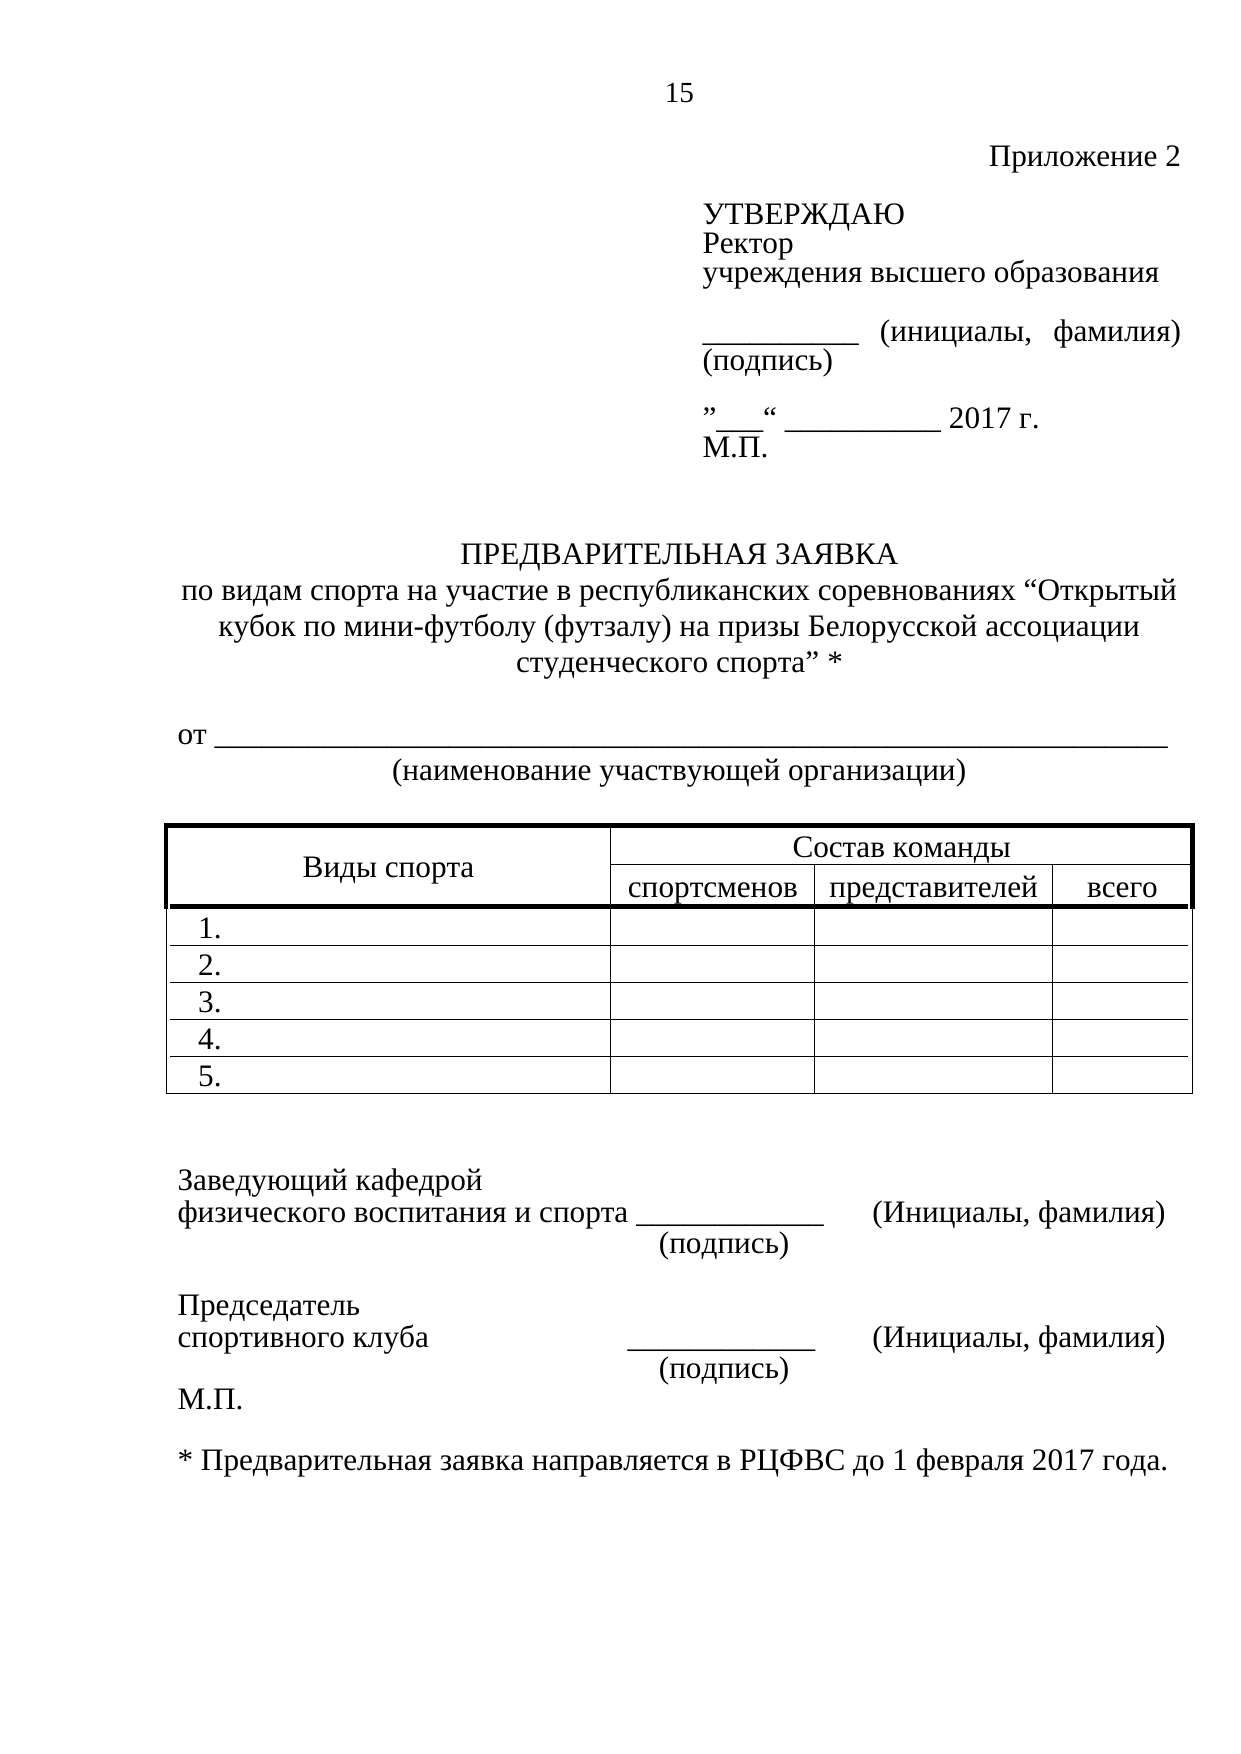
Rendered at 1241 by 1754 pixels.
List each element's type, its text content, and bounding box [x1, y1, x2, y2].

text (подпись) [177, 1353, 1181, 1384]
table_header Виды спорта [168, 828, 610, 904]
table_cell 2. [167, 945, 232, 982]
text М.П. [177, 1384, 1181, 1416]
table_cell [233, 1020, 610, 1056]
table_cell 5. [167, 1056, 232, 1093]
table_cell [233, 983, 610, 1019]
text УТВЕРЖДАЮ [627, 201, 1181, 230]
table_cell [611, 1057, 814, 1093]
table_cell [1053, 982, 1192, 1019]
table_cell всего [1053, 865, 1190, 904]
table_cell представителей [815, 865, 1052, 904]
text учреждения высшего образования [627, 259, 1181, 289]
table_cell [815, 946, 1052, 982]
table_cell [1053, 1056, 1192, 1093]
text физического воспитания и спорта ____________ (Инициалы, фамилия) [177, 1197, 1181, 1228]
text по видам спорта на участие в республиканских соревнованиях “Открытый кубок по мини-футболу (футзалу) на призы Белорусской ассоциации студенческого спорта” * [177, 572, 1181, 679]
table_cell [815, 1020, 1052, 1056]
text Председатель [177, 1291, 1181, 1322]
text __________ (инициалы, фамилия) (подпись) [702, 318, 1181, 376]
table_cell [233, 1057, 610, 1093]
table_cell [611, 1020, 814, 1056]
table_cell [815, 1057, 1052, 1093]
text Ректор [627, 230, 1181, 259]
text * Предварительная заявка направляется в РЦФВС до 1 февраля 2017 года. [177, 1441, 1181, 1477]
table_header Состав команды [611, 828, 1190, 864]
table_cell 1. [167, 904, 232, 945]
table_cell 4. [167, 1019, 232, 1056]
table_cell спортсменов [611, 865, 814, 904]
text ”___“ __________ 2017 г. [627, 405, 1181, 434]
table_cell [611, 983, 814, 1019]
text (наименование участвующей организации) [177, 751, 1181, 787]
text М.П. [627, 434, 1181, 464]
text спортивного клуба ____________ (Инициалы, фамилия) [177, 1322, 1181, 1353]
table_cell [815, 983, 1052, 1019]
table_cell [611, 909, 814, 945]
text (подпись) [177, 1228, 1181, 1259]
table_cell [611, 946, 814, 982]
text Приложение 2 [988, 137, 1181, 173]
table_cell [233, 946, 610, 982]
table_cell 3. [167, 982, 232, 1019]
table_cell [1053, 945, 1192, 982]
table_cell [233, 909, 610, 945]
text ПРЕДВАРИТЕЛЬНАЯ ЗАЯВКА [177, 536, 1181, 572]
table_cell [1053, 1019, 1192, 1056]
text от _____________________________________________________________ [177, 715, 1181, 751]
text Заведующий кафедрой [177, 1166, 1181, 1197]
table_cell [1053, 904, 1192, 945]
table_cell [815, 909, 1052, 945]
